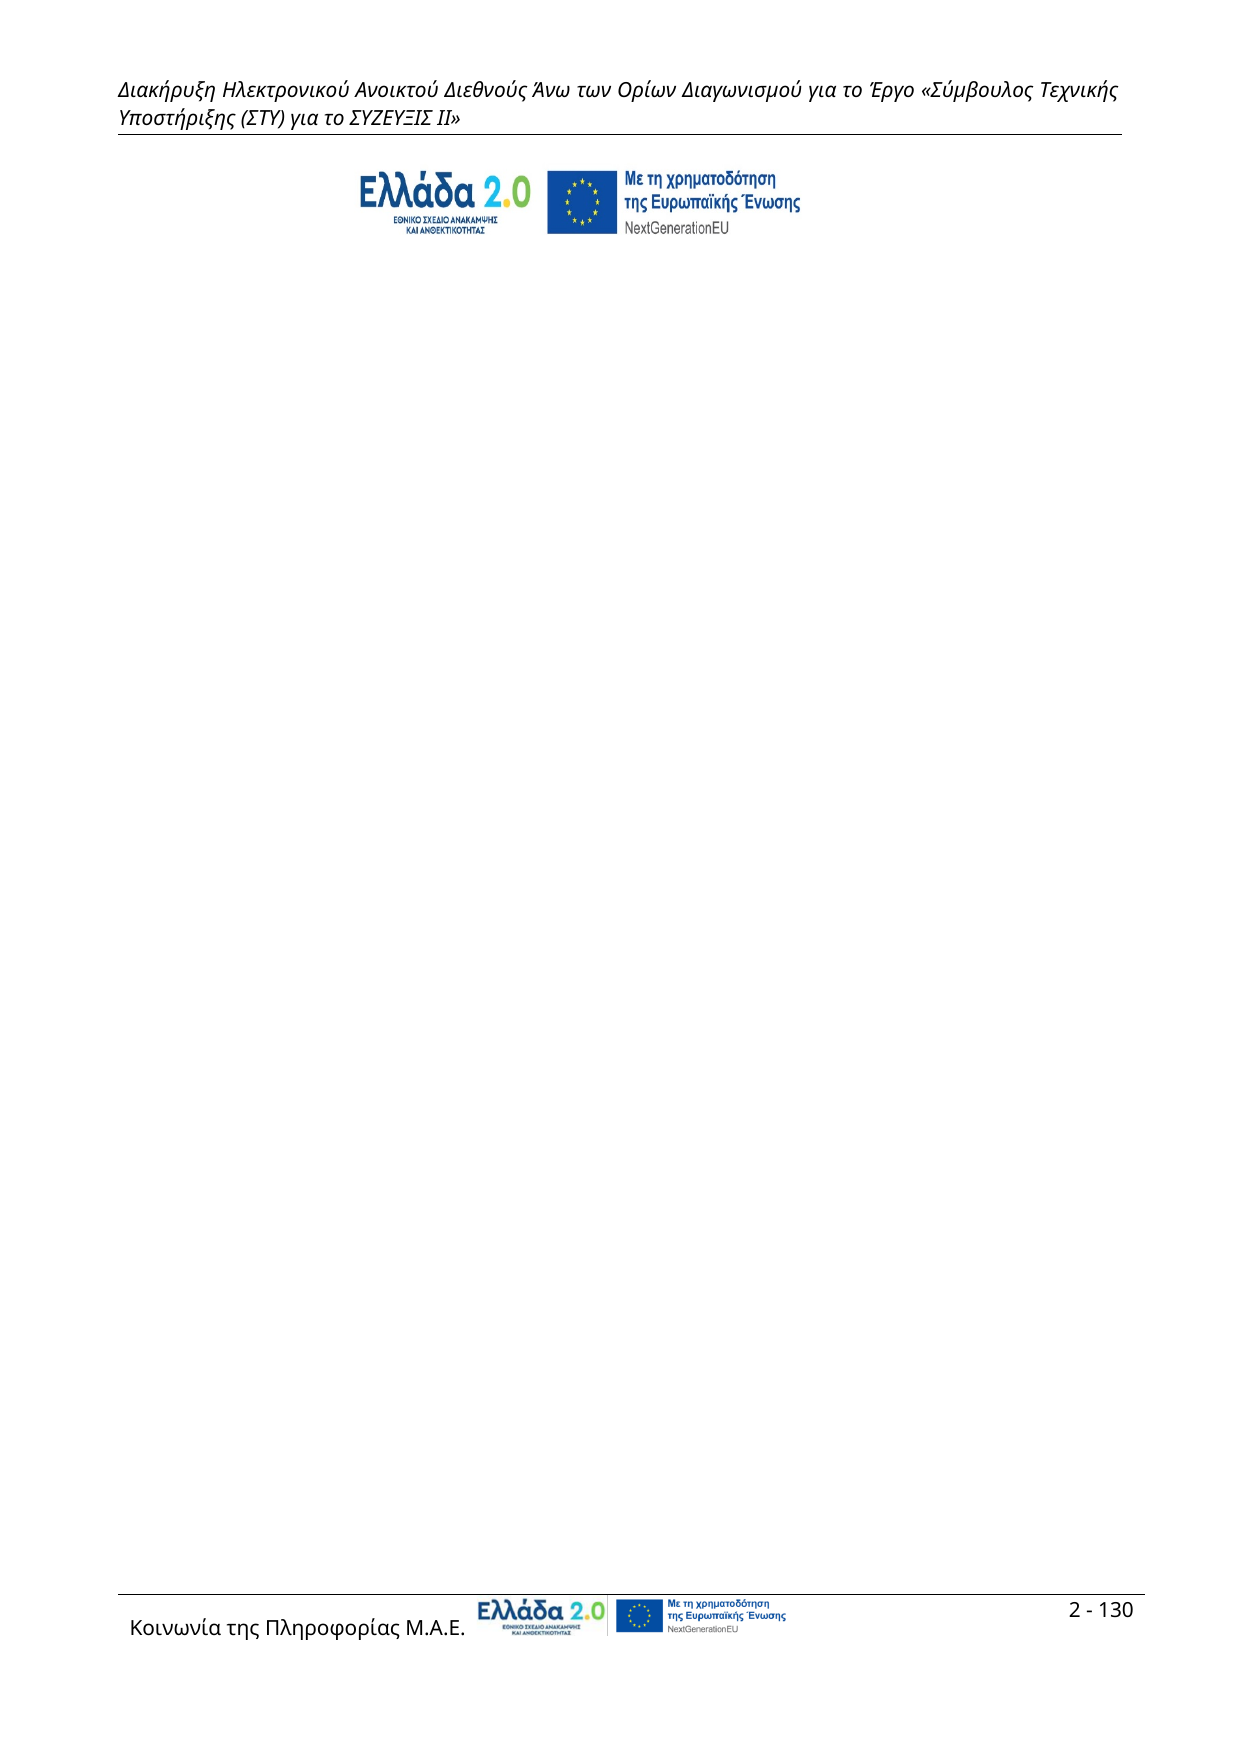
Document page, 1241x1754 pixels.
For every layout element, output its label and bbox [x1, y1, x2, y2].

picture [476, 1595, 791, 1636]
picture [343, 147, 817, 257]
